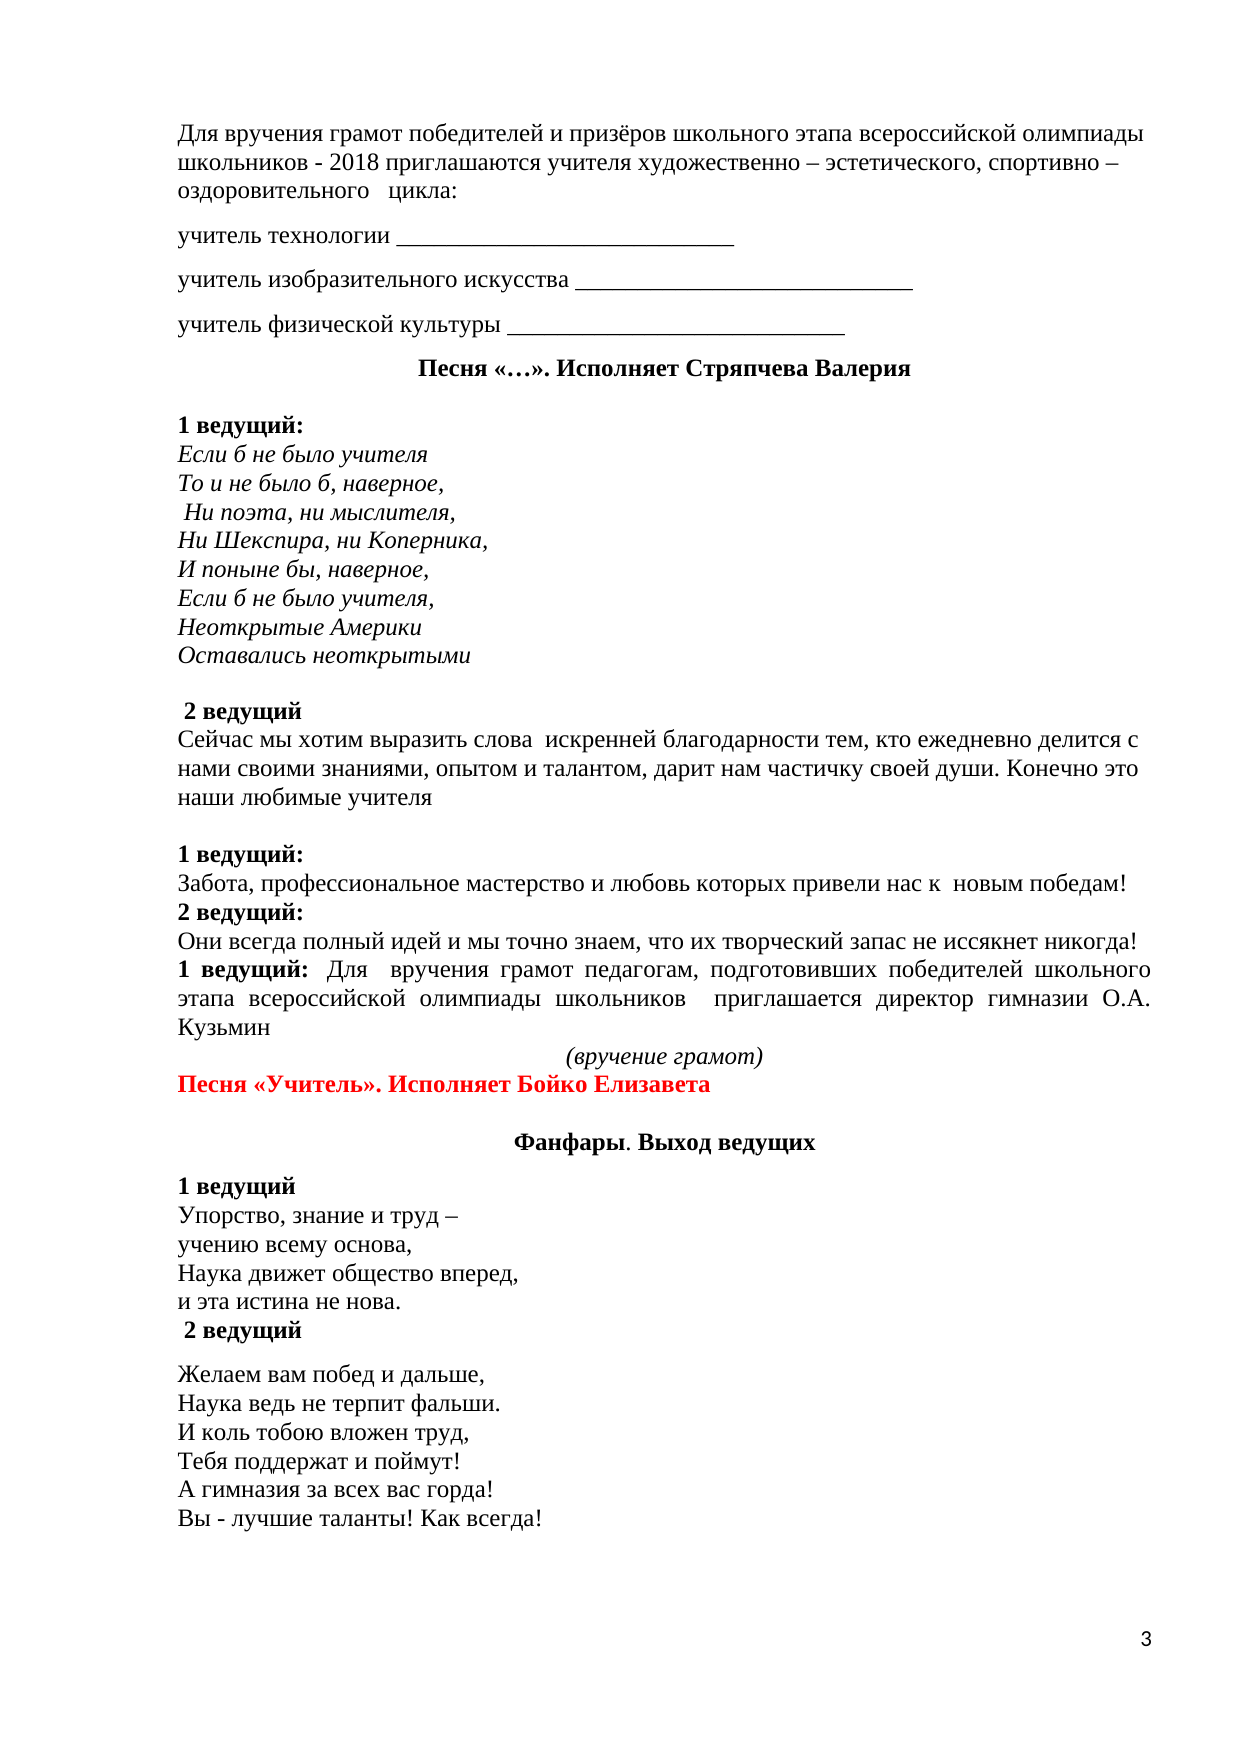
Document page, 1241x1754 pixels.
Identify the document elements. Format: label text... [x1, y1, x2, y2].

text И поныне бы, наверное, [177, 554, 1152, 583]
text и эта истина не нова. [177, 1286, 1152, 1315]
text Тебя поддержат и поймут! [177, 1446, 1152, 1474]
text Оставались неоткрытыми [177, 641, 1152, 669]
text Наука движет общество вперед, [177, 1258, 1152, 1286]
text То и не было б, наверное, [177, 468, 1152, 497]
text Если б не было учителя, [177, 583, 1152, 612]
text (вручение грамот) [177, 1041, 1152, 1069]
text Желаем вам побед и дальше, [177, 1359, 1152, 1388]
text Песня «…». Исполняет Стряпчева Валерия [177, 353, 1152, 382]
text Они всегда полный идей и мы точно знаем, что их творческий запас не иссякнет никогда! [177, 926, 1152, 954]
text учитель физической культуры ___________________________ [177, 309, 1152, 337]
text 1 ведущий: Для вручения грамот педагогам, подготовивших победителей школьного этапа всероссийской олимпиады школьников приглашается директор гимназии О.А. Кузьмин [177, 954, 1152, 1041]
text Наука ведь не терпит фальши. [177, 1388, 1152, 1417]
text Если б не было учителя [177, 439, 1152, 468]
text 2 ведущий [177, 696, 1152, 724]
text 1 ведущий: [177, 839, 1152, 868]
text Забота, профессиональное мастерство и любовь которых привели нас к новым победам! [177, 868, 1152, 897]
text учитель технологии ___________________________ [177, 220, 1152, 249]
text 2 ведущий: [177, 897, 1152, 926]
text учитель изобразительного искусства ___________________________ [177, 264, 1152, 293]
text учению всему основа, [177, 1229, 1152, 1258]
text Неоткрытые Америки [177, 612, 1152, 641]
text Сейчас мы хотим выразить слова искренней благодарности тем, кто ежедневно делится с нами своими знаниями, опытом и талантом, дарит нам частичку своей души. Конечно это наши любимые учителя [177, 724, 1152, 811]
text Песня «Учитель». Исполняет Бойко Елизавета [177, 1069, 1152, 1098]
text Ни поэта, ни мыслителя, [177, 497, 1152, 526]
text Упорство, знание и труд – [177, 1200, 1152, 1229]
text 1 ведущий: [177, 411, 1152, 439]
text И коль тобою вложен труд, [177, 1417, 1152, 1446]
text 2 ведущий [177, 1315, 1152, 1344]
text Вы - лучшие таланты! Как всегда! [177, 1503, 1152, 1532]
text Фанфары. Выход ведущих [177, 1127, 1152, 1156]
text Ни Шекспира, ни Коперника, [177, 526, 1152, 554]
text А гимназия за всех вас горда! [177, 1474, 1152, 1503]
text 1 ведущий [177, 1171, 1152, 1200]
text Для вручения грамот победителей и призёров школьного этапа всероссийской олимпиады школьников - 2018 приглашаются учителя художественно – эстетического, спортивно – оздоровительного цикла: [177, 118, 1152, 204]
